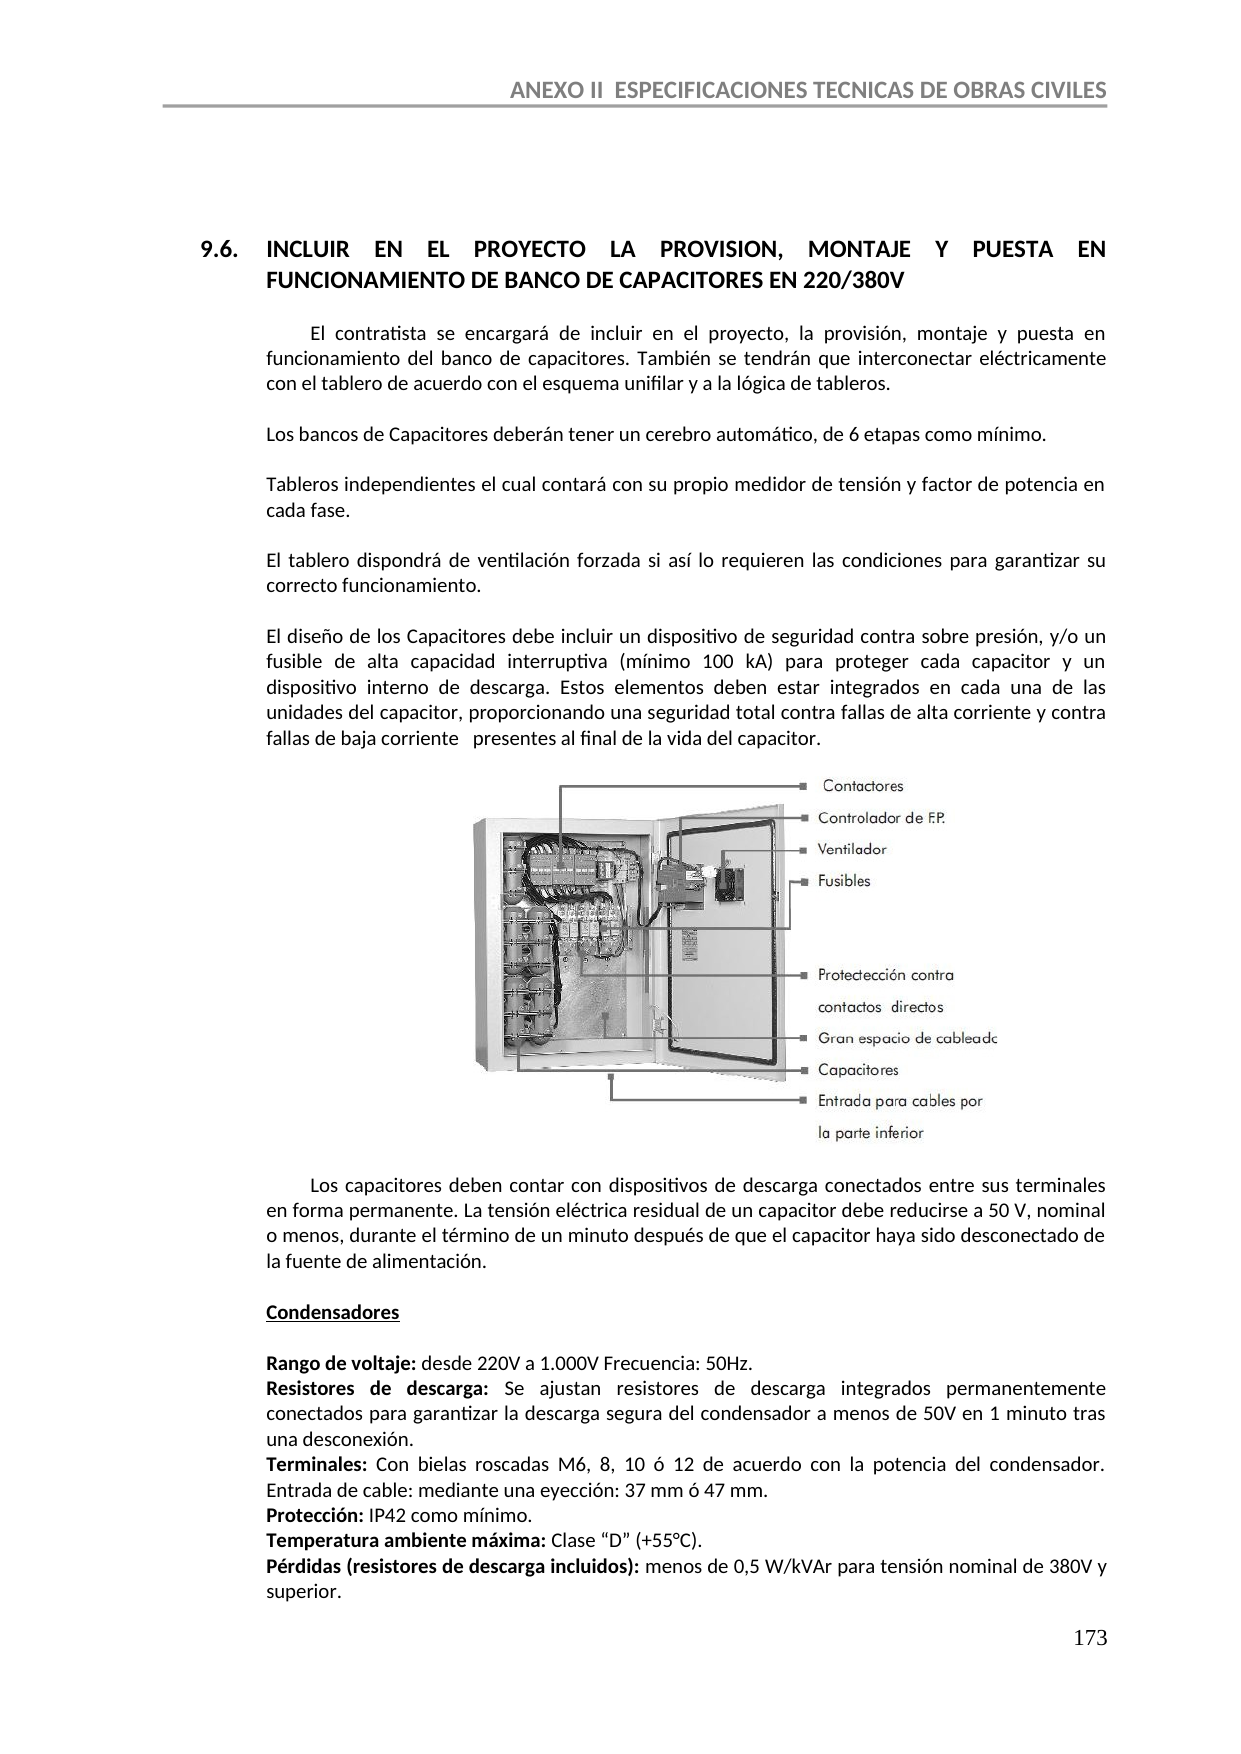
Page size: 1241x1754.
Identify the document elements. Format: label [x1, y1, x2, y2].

picture [472, 776, 997, 1145]
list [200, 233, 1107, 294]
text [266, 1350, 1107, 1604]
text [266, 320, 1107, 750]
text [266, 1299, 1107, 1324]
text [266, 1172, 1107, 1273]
